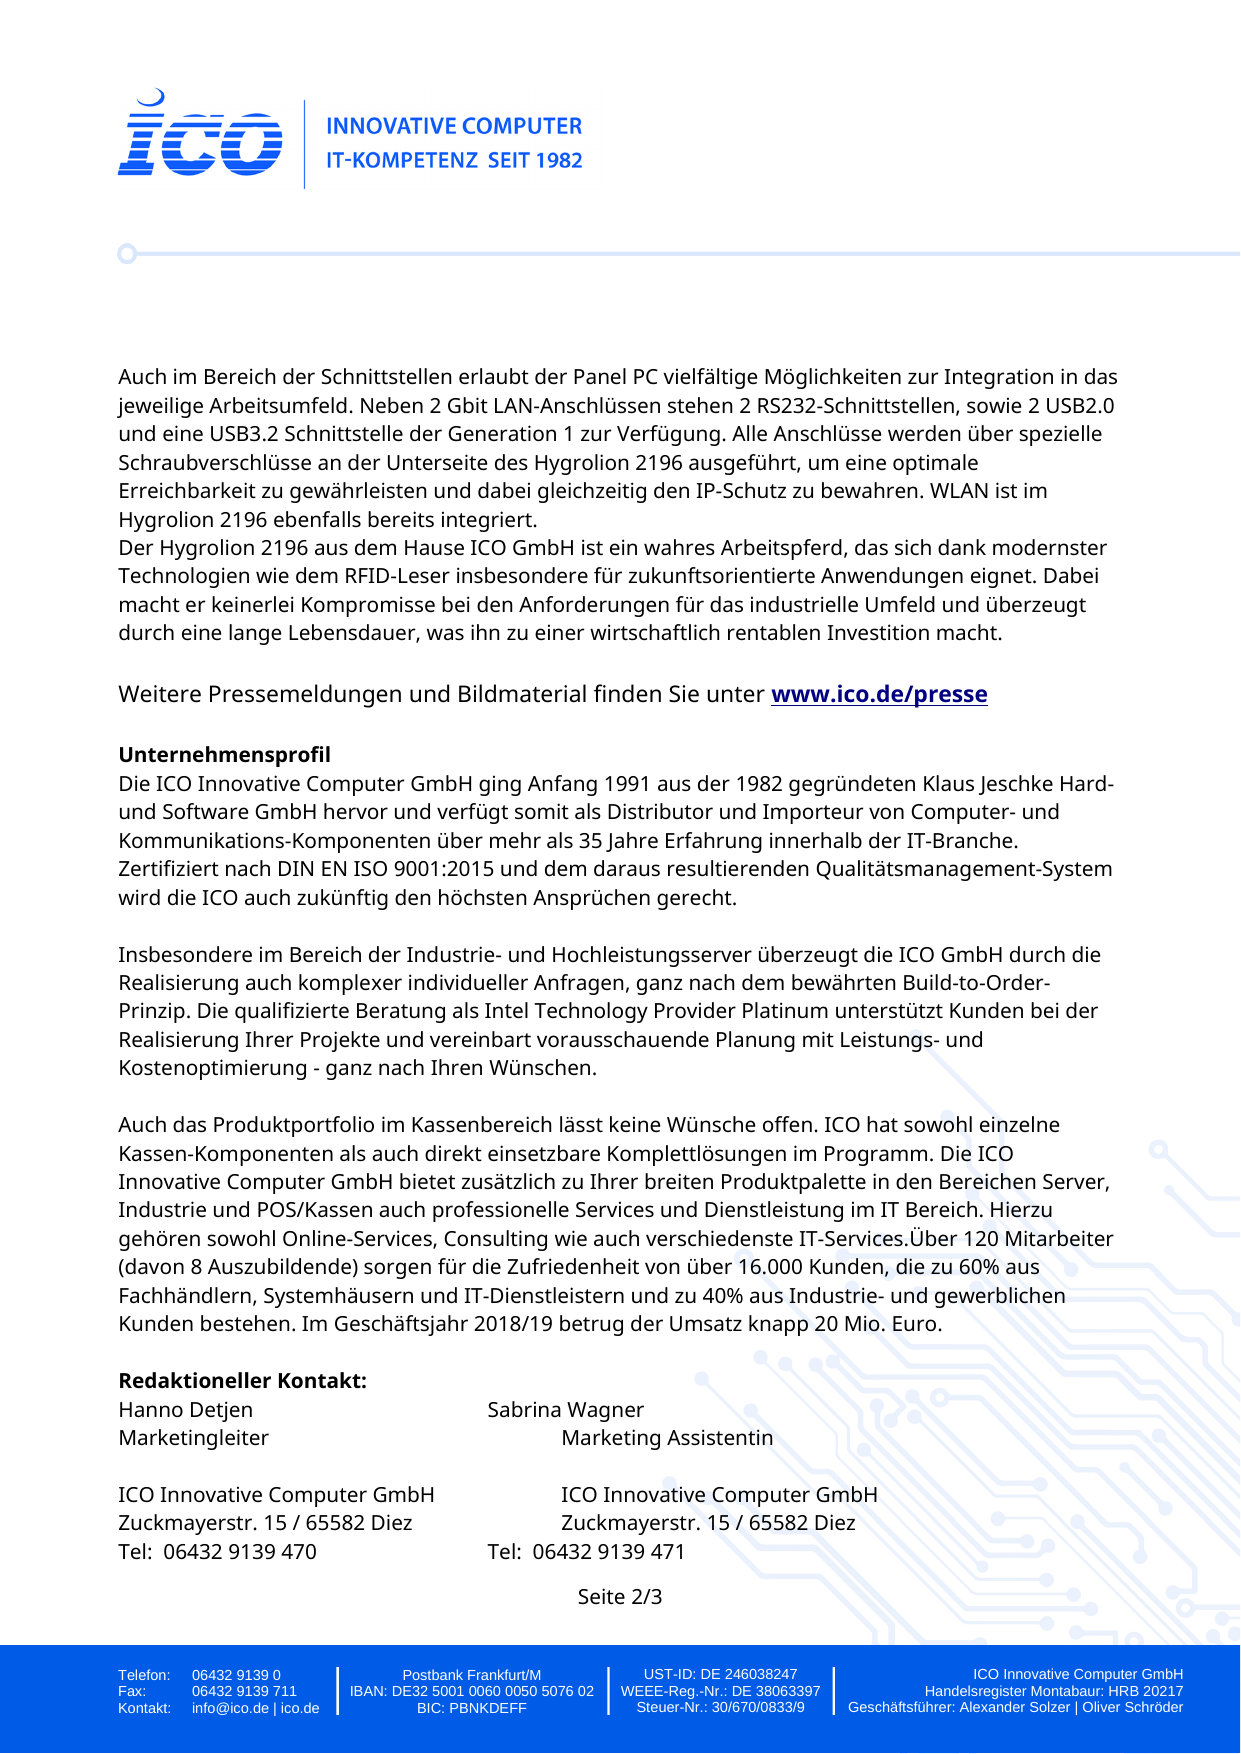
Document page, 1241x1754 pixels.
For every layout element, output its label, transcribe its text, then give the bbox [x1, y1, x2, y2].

text Der Hygrolion 2196 aus dem Hause ICO GmbH ist ein wahres Arbeitspferd, das sich dank modernster Technologien wie dem RFID-Leser insbesondere für zukunftsorientierte Anwendungen eignet. Dabei macht er keinerlei Kompromisse bei den Anforderungen für das industrielle Umfeld und überzeugt durch eine lange Lebensdauer, was ihn zu einer wirtschaftlich rentablen Investition macht. [118, 533, 1122, 647]
text Hanno Detjen Sabrina Wagner Marketingleiter Marketing Assistentin‎ [118, 1395, 1122, 1452]
picture [117, 87, 601, 190]
picture [111, 243, 1241, 264]
text Weitere Pressemeldungen und Bildmaterial finden Sie unter www.ico.de/presse [118, 678, 1122, 709]
text Insbesondere im Bereich der Industrie- und Hochleistungsserver überzeugt die ICO GmbH durch die Realisierung auch komplexer individueller Anfragen, ganz nach dem bewährten Build-to-Order-Prinzip. Die qualifizierte Beratung als Intel Technology Provider Platinum unterstützt Kunden bei der Realisierung Ihrer Projekte und vereinbart vorausschauende Planung mit Leistungs- und Kostenoptimierung - ganz nach Ihren Wünschen. [118, 940, 1122, 1082]
text ICO Innovative Computer GmbH ICO Innovative Computer GmbH Zuckmayerstr. 15 / 65582 Diez Zuckmayerstr. 15 / 65582 Diez [118, 1480, 1122, 1537]
text Auch im Bereich der Schnittstellen erlaubt der Panel PC vielfältige Möglichkeiten zur Integration in das jeweilige Arbeitsumfeld. Neben 2 Gbit LAN-Anschlüssen stehen 2 RS232-Schnittstellen, sowie 2 USB2.0 und eine USB3.2 Schnittstelle der Generation 1 zur Verfügung. Alle Anschlüsse werden über spezielle Schraubverschlüsse an der Unterseite des Hygrolion 2196 ausgeführt, um eine optimale Erreichbarkeit zu gewährleisten und dabei gleichzeitig den IP-Schutz zu bewahren. WLAN ist im Hygrolion 2196 ebenfalls bereits integriert. [118, 362, 1122, 533]
text Redaktioneller Kontakt: [118, 1366, 1122, 1395]
text Die ICO Innovative Computer GmbH ging Anfang 1991 aus der 1982 gegründeten Klaus Jeschke Hard- und Software GmbH hervor und verfügt somit als Distributor und Importeur von Computer- und Kommunikations-Komponenten über mehr als 35 Jahre Erfahrung innerhalb der IT-Branche. Zertifiziert nach DIN EN ISO 9001:2015 und dem daraus resultierenden Qualitätsmanagement-System wird die ICO auch zukünftig den höchsten Ansprüchen gerecht. [118, 769, 1122, 911]
text Tel: 06432 9139 470 Tel: 06432 9139 471 Fax: 06432 9139 2470 Fax: 06432 9139 2471 [118, 1537, 1122, 1565]
text Unternehmensprofil [118, 741, 1122, 769]
picture [0, 1028, 1241, 1754]
text Auch das Produktportfolio im Kassenbereich lässt keine Wünsche offen. ICO hat sowohl einzelne Kassen-Komponenten als auch direkt einsetzbare Komplettlösungen im Programm. Die ICO Innovative Computer GmbH bietet zusätzlich zu Ihrer breiten Produktpalette in den Bereichen Server, Industrie und POS/Kassen auch professionelle Services und Dienstleistung im IT Bereich. Hierzu gehören sowohl Online-Services, Consulting wie auch verschiedenste IT-Services.Über 120 Mitarbeiter (davon 8 Auszubildende) sorgen für die Zufriedenheit von über 16.000 Kunden, die zu 60% aus Fachhändlern, Systemhäusern und IT-Dienstleistern und zu 40% aus Industrie- und gewerblichen Kunden bestehen. Im Geschäftsjahr 2018/19 betrug der Umsatz knapp 20 Mio. Euro. [118, 1110, 1122, 1338]
